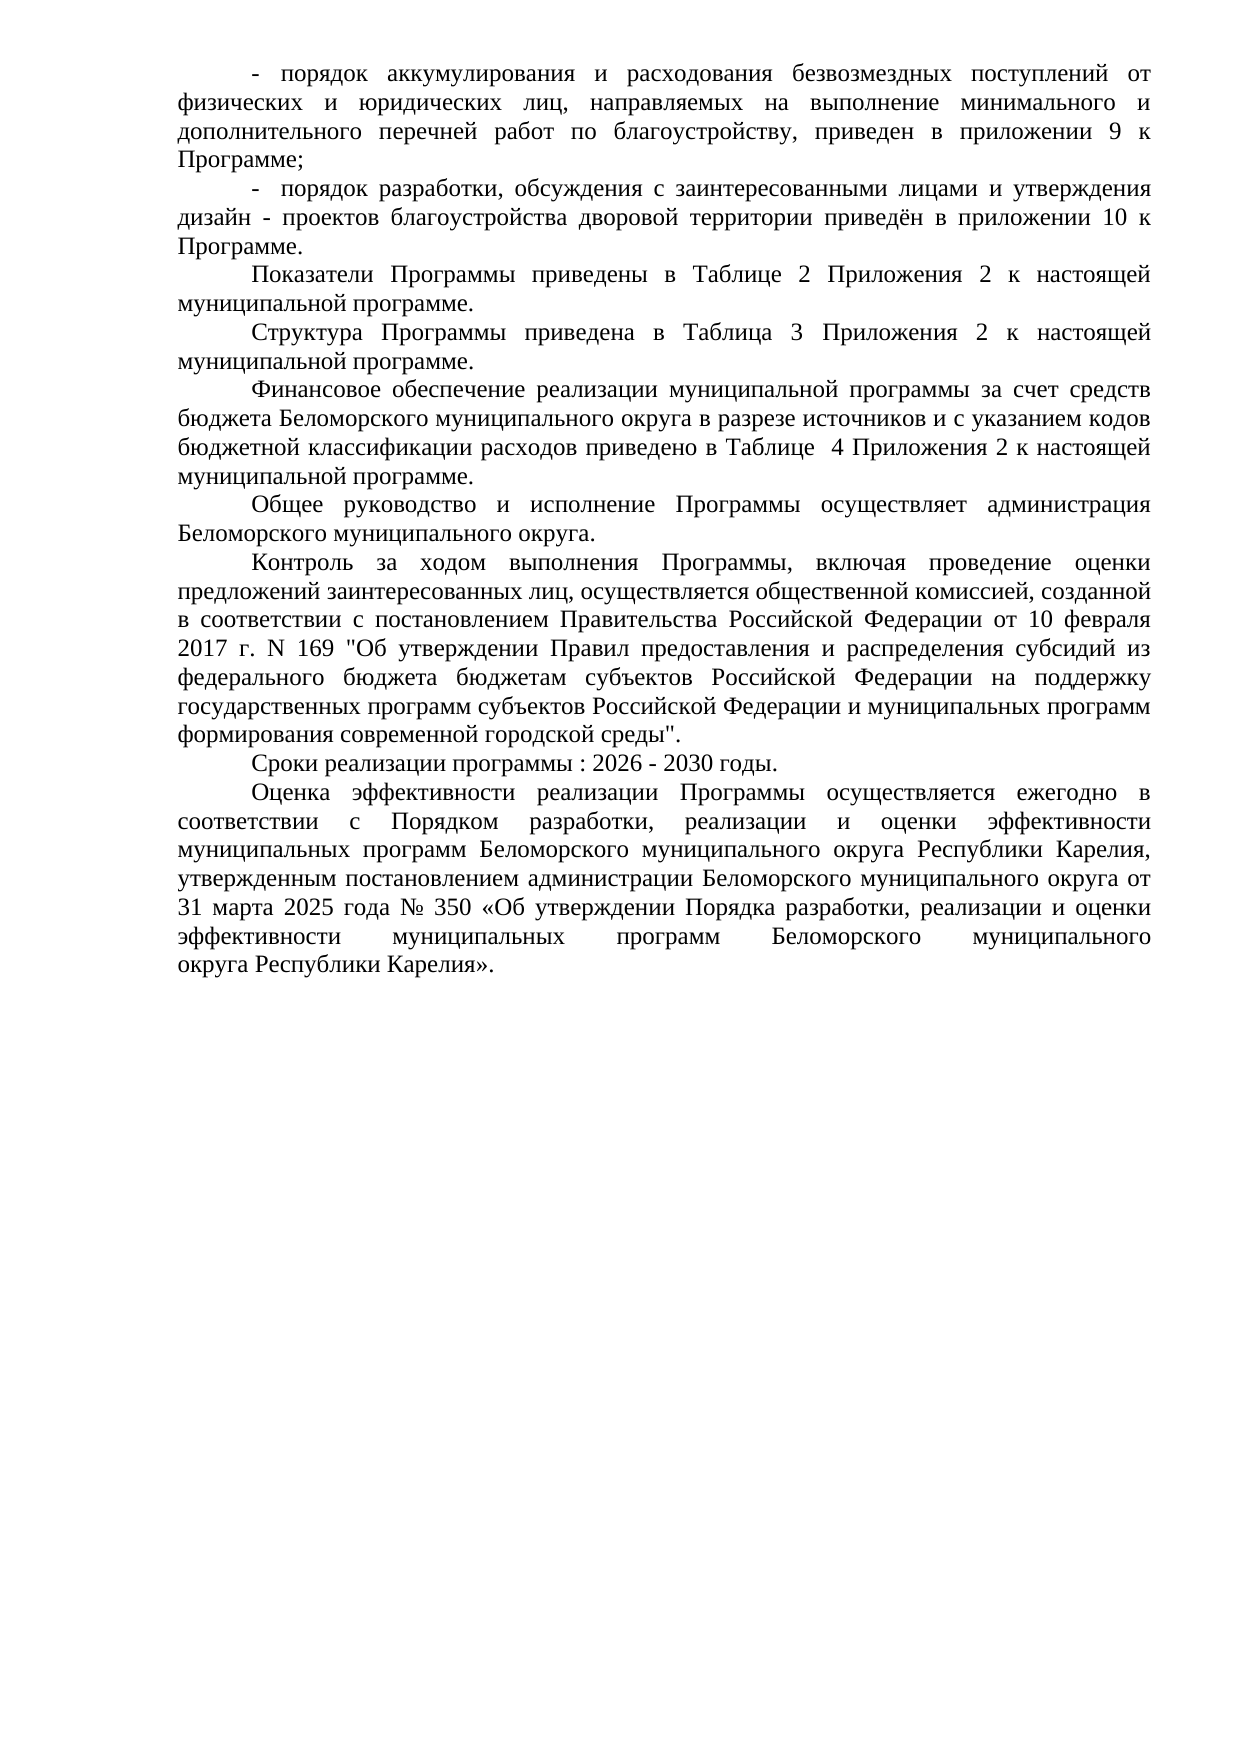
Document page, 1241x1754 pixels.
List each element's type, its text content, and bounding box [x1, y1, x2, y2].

text Структура Программы приведена в Таблица 3 Приложения 2 к настоящей муниципальной программе. [177, 317, 1152, 374]
text Контроль за ходом выполнения Программы, включая проведение оценки предложений заинтересованных лиц, осуществляется общественной комиссией, созданной в соответствии с постановлением Правительства Российской Федерации от 10 февраля . N 169 "Об утверждении Правил предоставления и распределения субсидий из федерального бюджета бюджетам субъектов Российской Федерации на поддержку государственных программ субъектов Российской Федерации и муниципальных программ формирования современной городской среды". [177, 547, 1152, 748]
text Финансовое обеспечение реализации муниципальной программы за счет средств бюджета Беломорского муниципального округа в разрезе источников и с указанием кодов бюджетной классификации расходов приведено в Таблице 4 Приложения 2 к настоящей муниципальной программе. [177, 374, 1152, 489]
text Сроки реализации программы : 2026 - 2030 годы. [177, 748, 1152, 777]
text Общее руководство и исполнение Программы осуществляет администрация Беломорского муниципального округа. [177, 489, 1152, 547]
text - порядок аккумулирования и расходования безвозмездных поступлений от физических и юридических лиц, направляемых на выполнение минимального и дополнительного перечней работ по благоустройству, приведен в приложении 9 к Программе; [177, 58, 1152, 173]
text - порядок разработки, обсуждения с заинтересованными лицами и утверждения дизайн - проектов благоустройства дворовой территории приведён в приложении 10 к Программе. [177, 173, 1152, 259]
text Оценка эффективности реализации Программы осуществляется ежегодно в соответствии с Порядком разработки, реализации и оценки эффективности муниципальных программ Беломорского муниципального округа Республики Карелия, утвержденным постановлением администрации Беломорского муниципального округа от 31 марта 2025 года № 350 «Об утверждении Порядка разработки, реализации и оценки эффективности муниципальных программ Беломорского муниципального округа Республики Карелия». [177, 777, 1152, 978]
text Показатели Программы приведены в Таблице 2 Приложения 2 к настоящей муниципальной программе. [177, 259, 1152, 317]
